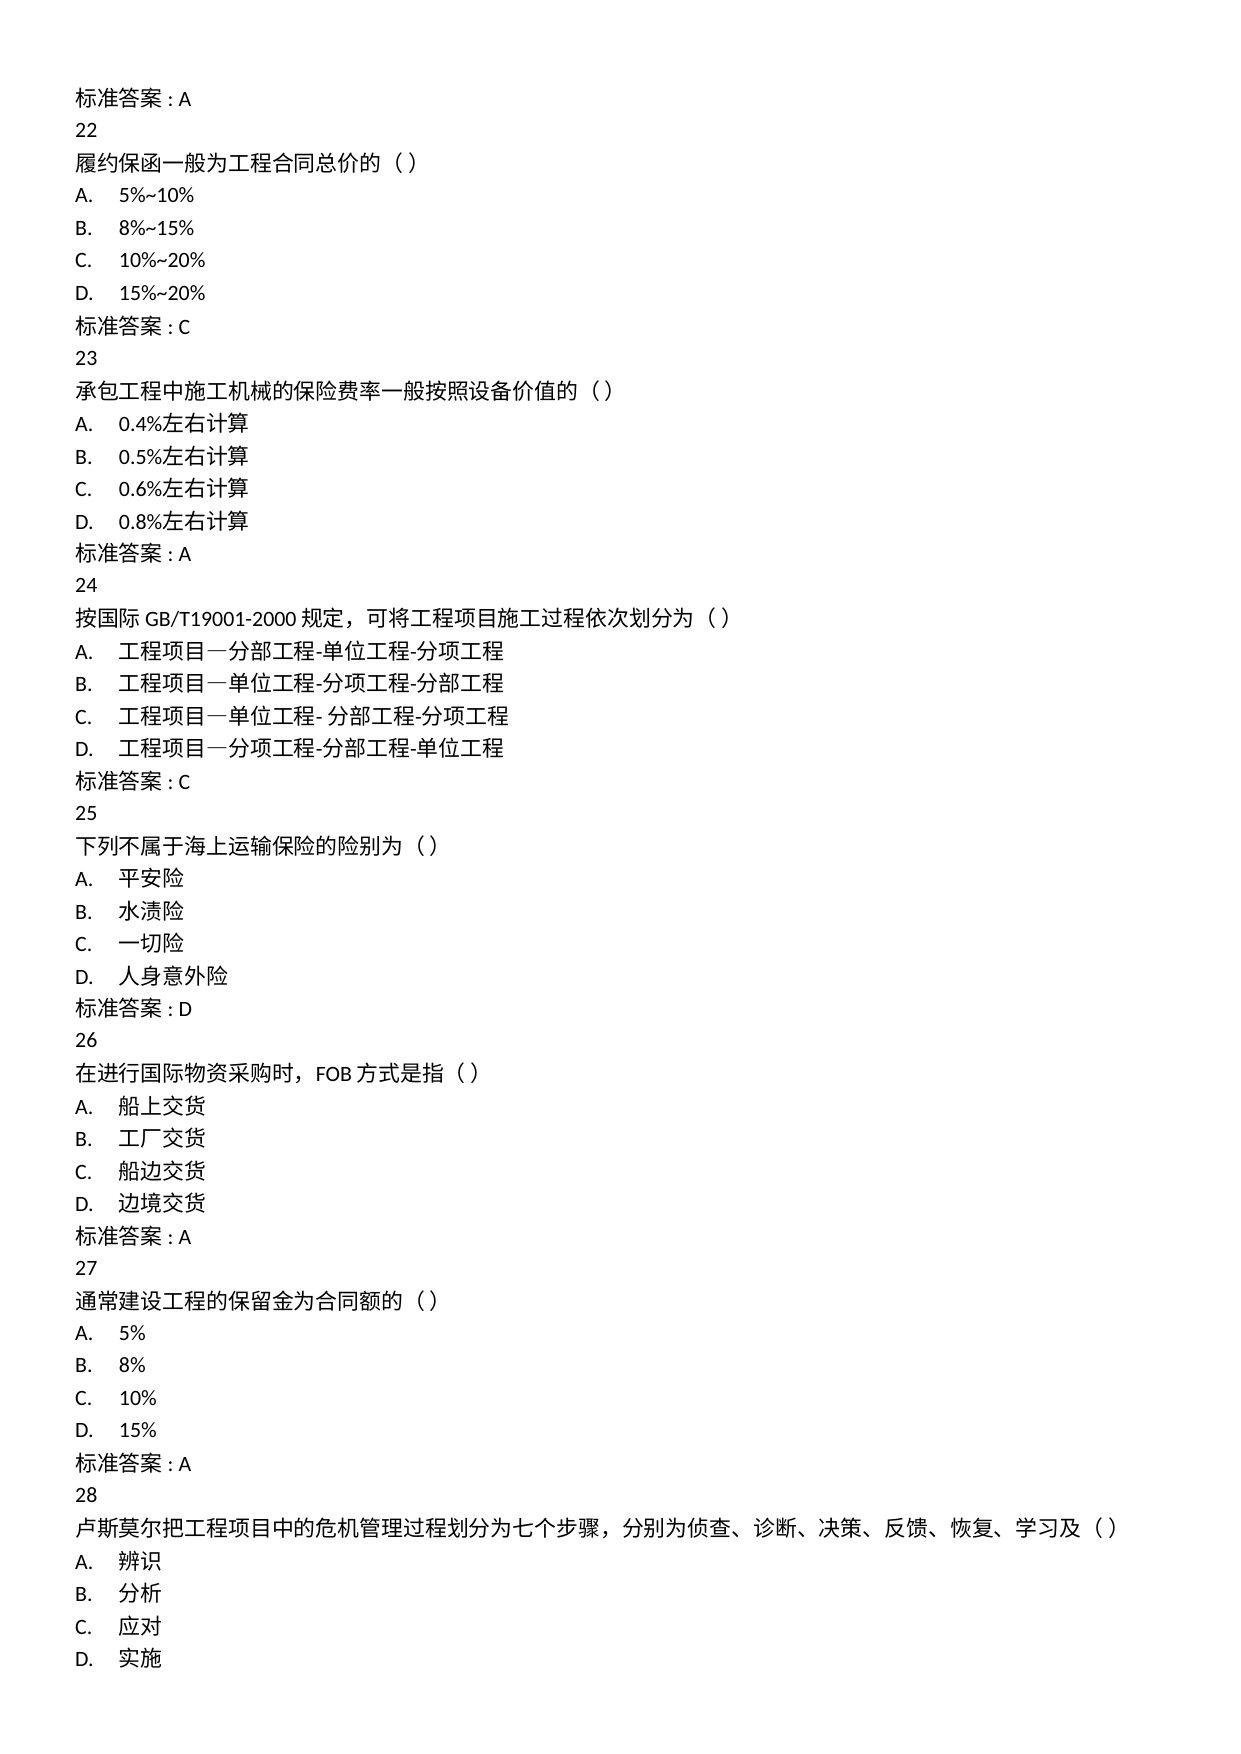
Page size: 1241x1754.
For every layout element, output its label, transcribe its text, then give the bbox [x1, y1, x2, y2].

text B. 分析 [75, 1576, 1165, 1608]
text C. 工程项目—单位工程- 分部工程-分项工程 [75, 698, 1165, 731]
text D. 边境交货 [75, 1186, 1165, 1218]
text 26 [75, 1023, 1165, 1056]
text C. 船边交货 [75, 1153, 1165, 1186]
text B. 8%~15% [75, 211, 1165, 243]
text 标准答案 : A [75, 536, 1165, 568]
text 25 [75, 796, 1165, 828]
text C. 应对 [75, 1608, 1165, 1641]
text 标准答案 : C [75, 308, 1165, 341]
text 27 [75, 1251, 1165, 1283]
text D. 15% [75, 1413, 1165, 1446]
text A. 工程项目—分部工程-单位工程-分项工程 [75, 633, 1165, 666]
text A. 船上交货 [75, 1088, 1165, 1121]
text 标准答案 : C [75, 763, 1165, 796]
text 承包工程中施工机械的保险费率一般按照设备价值的（ ） [75, 373, 1165, 406]
text 标准答案 : A [75, 1218, 1165, 1251]
text C. 一切险 [75, 926, 1165, 958]
text A. 0.4%左右计算 [75, 406, 1165, 438]
text A. 平安险 [75, 861, 1165, 893]
text D. 人身意外险 [75, 958, 1165, 991]
text B. 工厂交货 [75, 1121, 1165, 1153]
text A. 辨识 [75, 1543, 1165, 1576]
text 卢斯莫尔把工程项目中的危机管理过程划分为七个步骤，分别为侦查、诊断、决策、反馈、恢复、学习及（ ） [75, 1511, 1165, 1543]
text 下列不属于海上运输保险的险别为（ ） [75, 828, 1165, 861]
text 标准答案 : A [75, 1446, 1165, 1478]
text C. 0.6%左右计算 [75, 471, 1165, 503]
text C. 10% [75, 1381, 1165, 1413]
text D. 0.8%左右计算 [75, 503, 1165, 536]
text C. 10%~20% [75, 243, 1165, 276]
text 23 [75, 341, 1165, 373]
text B. 8% [75, 1348, 1165, 1381]
text 按国际GB/T19001-2000规定，可将工程项目施工过程依次划分为（ ） [75, 601, 1165, 633]
text 28 [75, 1478, 1165, 1511]
text 22 [75, 113, 1165, 146]
text 24 [75, 568, 1165, 601]
text D. 工程项目—分项工程-分部工程-单位工程 [75, 731, 1165, 763]
text A. 5%~10% [75, 178, 1165, 211]
text A. 5% [75, 1316, 1165, 1348]
text B. 0.5%左右计算 [75, 438, 1165, 471]
text 履约保函一般为工程合同总价的（ ） [75, 146, 1165, 178]
text 在进行国际物资采购时，FOB方式是指（ ） [75, 1056, 1165, 1088]
text 通常建设工程的保留金为合同额的（ ） [75, 1283, 1165, 1316]
text 标准答案 : A [75, 81, 1165, 113]
text B. 水渍险 [75, 893, 1165, 926]
text B. 工程项目—单位工程-分项工程-分部工程 [75, 666, 1165, 698]
text D. 15%~20% [75, 276, 1165, 308]
text D. 实施 [75, 1641, 1165, 1673]
text 标准答案 : D [75, 991, 1165, 1023]
